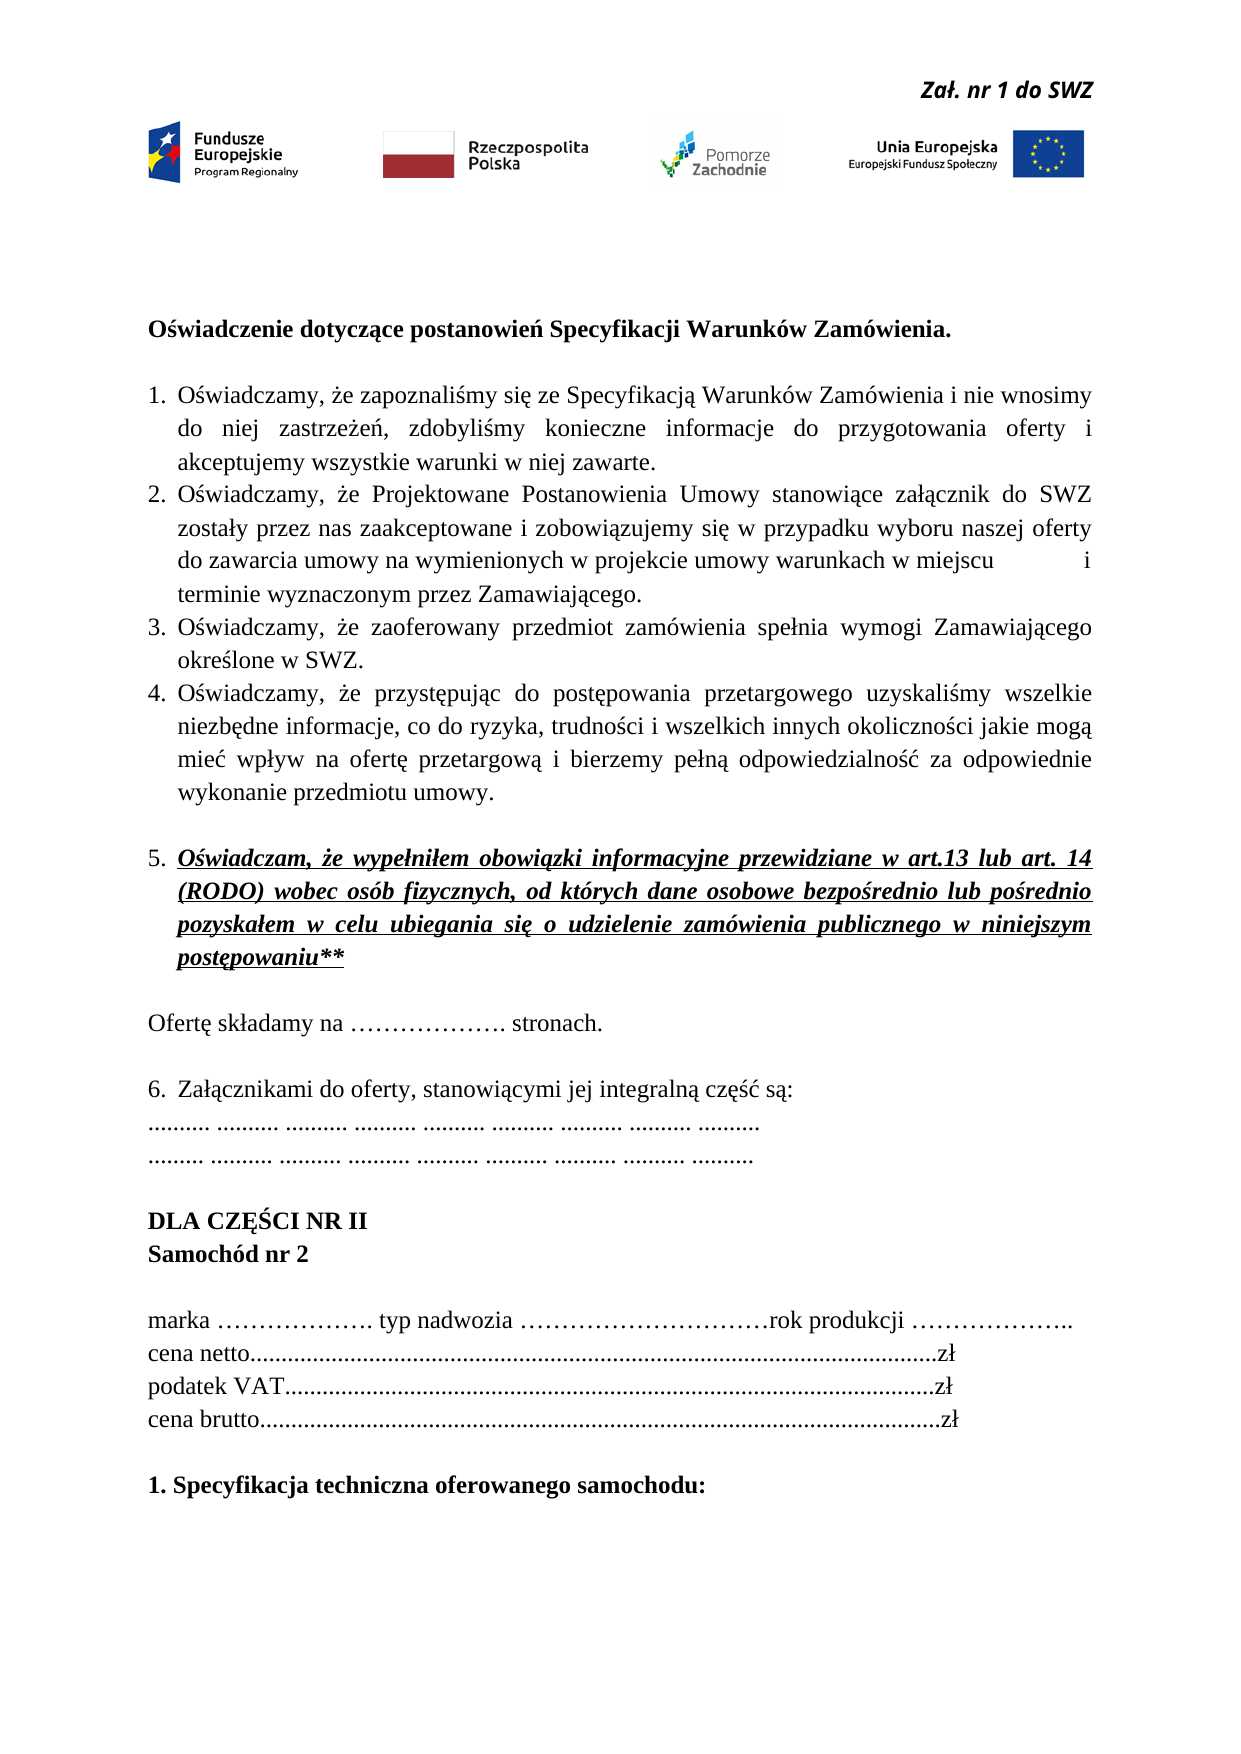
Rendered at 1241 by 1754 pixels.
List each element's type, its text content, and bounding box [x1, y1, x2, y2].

text .......... .......... .......... .......... .......... .......... .......... .......... .......... [148, 1107, 1093, 1136]
text cena brutto.............................................................................................................zł [148, 1404, 1093, 1433]
text ......... .......... .......... .......... .......... .......... .......... .......... .......... [148, 1140, 1093, 1169]
text marka ………………. typ nadwozia …………………………rok produkcji ……………….. [148, 1305, 1093, 1334]
text 1. Specyfikacja techniczna oferowanego samochodu: [148, 1470, 1093, 1499]
text Ofertę składamy na ………………. stronach. [148, 1008, 1093, 1037]
list Oświadczam, że wypełniłem obowiązki informacyjne przewidziane w art.13 lub art. 14 (RODO) wobec osób fizycznych, od których dane osobowe bezpośrednio lub pośrednio pozyskałem w celu ubiegania się o udzielenie zamówienia publicznego w niniejszym postępowaniu** [148, 843, 1093, 971]
text DLA CZĘŚCI NR II [148, 1206, 1093, 1235]
text cena netto..............................................................................................................zł [148, 1338, 1093, 1367]
text Samochód nr 2 [148, 1239, 1093, 1268]
list Oświadczamy, że przystępując do postępowania przetargowego uzyskaliśmy wszelkie niezbędne informacje, co do ryzyka, trudności i wszelkich innych okoliczności jakie mogą mieć wpływ na ofertę przetargową i bierzemy pełną odpowiedzialność za odpowiednie wykonanie przedmiotu umowy. [148, 678, 1093, 806]
list Oświadczamy, że zaoferowany przedmiot zamówienia spełnia wymogi Zamawiającego określone w SWZ. [148, 612, 1093, 673]
list Załącznikami do oferty, stanowiącymi jej integralną część są: [148, 1074, 1093, 1103]
text podatek VAT........................................................................................................zł [148, 1371, 1093, 1400]
list Oświadczamy, że Projektowane Postanowienia Umowy stanowiące załącznik do SWZ zostały przez nas zaakceptowane i zobowiązujemy się w przypadku wyboru naszej oferty do zawarcia umowy na wymienionych w projekcie umowy warunkach w miejscu i terminie wyznaczonym przez Zamawiającego. [148, 479, 1093, 607]
text Oświadczenie dotyczące postanowień Specyfikacji Warunków Zamówienia. [148, 314, 1093, 343]
list Oświadczamy, że zapoznaliśmy się ze Specyfikacją Warunków Zamówienia i nie wnosimy do niej zastrzeżeń, zdobyliśmy konieczne informacje do przygotowania oferty i akceptujemy wszystkie warunki w niej zawarte. [148, 381, 1093, 475]
